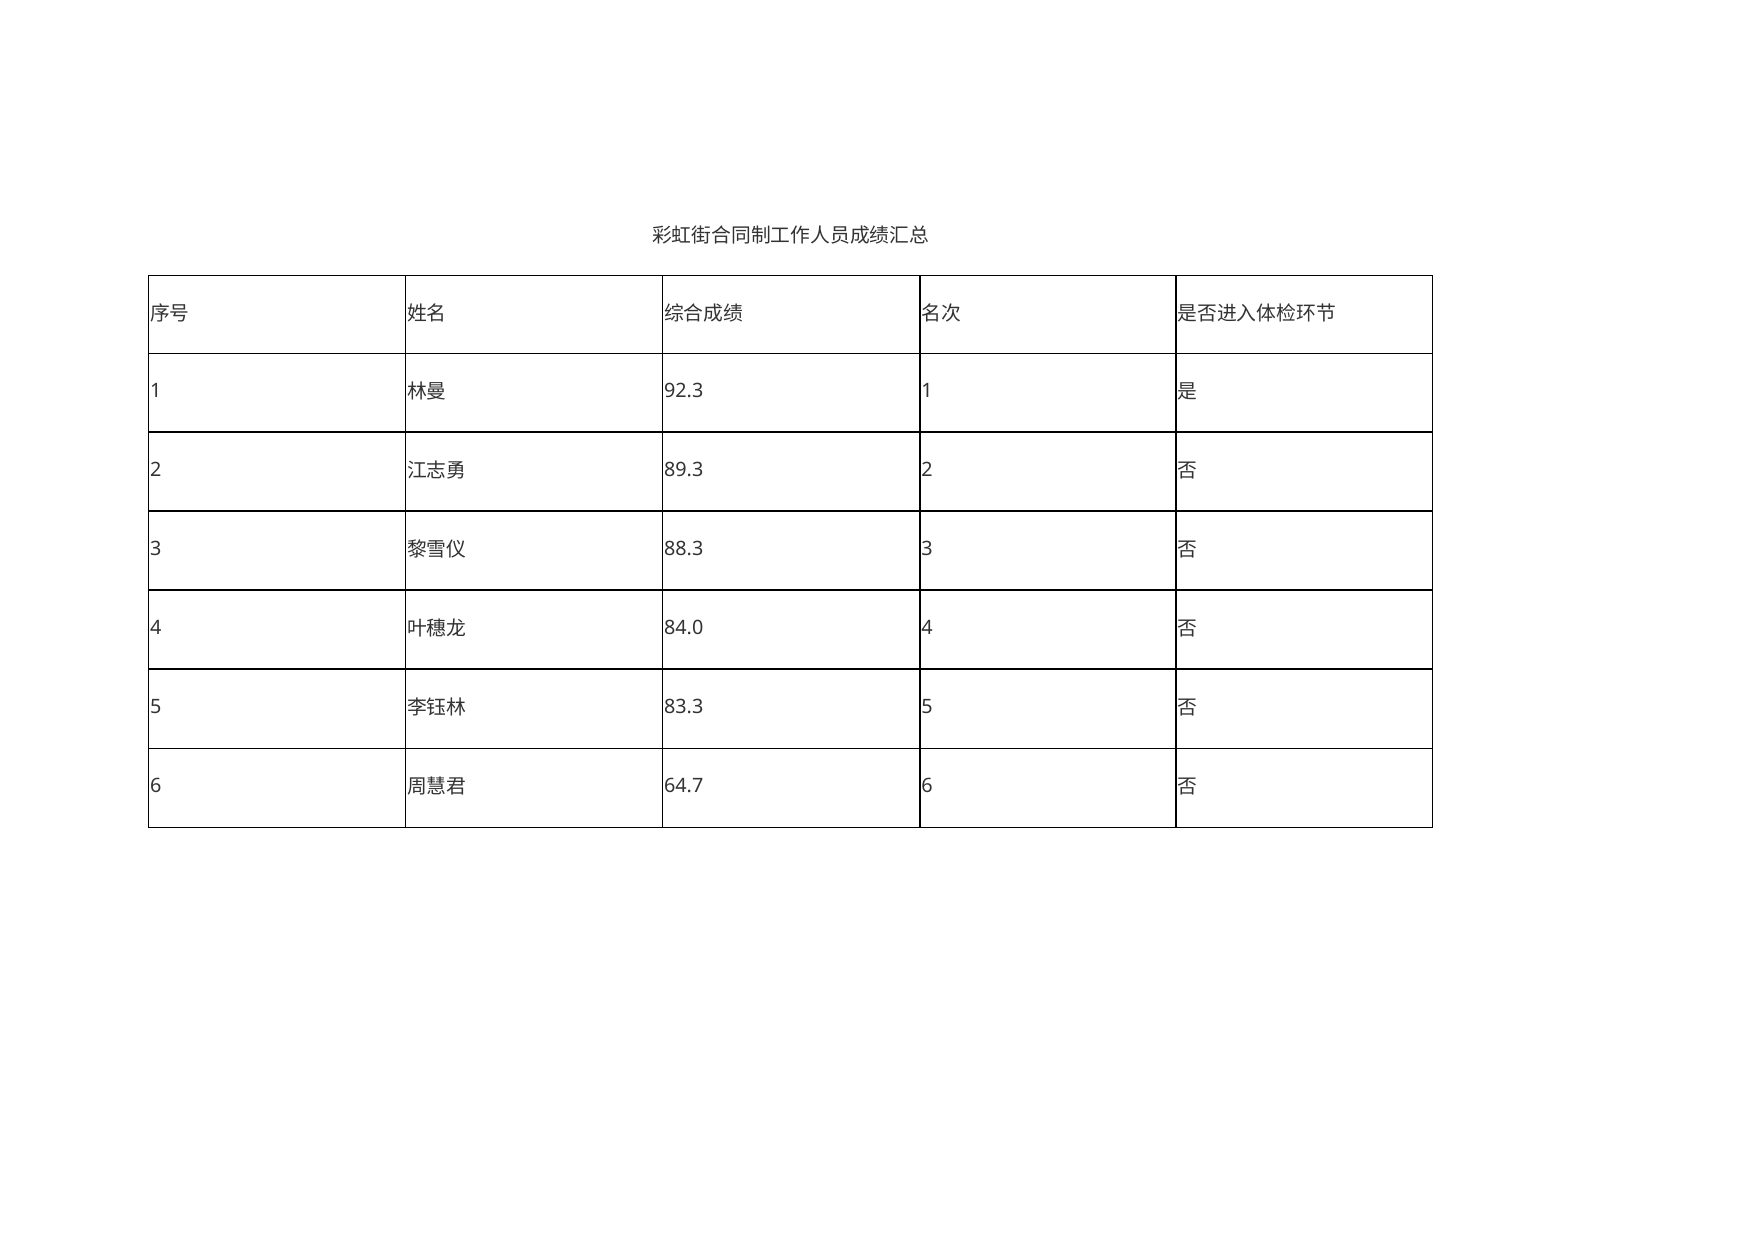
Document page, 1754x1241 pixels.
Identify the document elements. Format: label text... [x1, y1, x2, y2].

table_cell 李钰林 [406, 670, 662, 747]
table_cell 是 [1177, 354, 1432, 431]
table_cell 综合成绩 [663, 276, 919, 353]
table_cell 92.3 [663, 354, 919, 431]
table_cell 否 [1177, 670, 1432, 747]
table_cell 2 [149, 433, 405, 510]
table_cell 姓名 [406, 276, 662, 353]
table_cell 是否进入体检环节 [1177, 276, 1432, 353]
table_cell 83.3 [663, 670, 919, 747]
table_cell 84.0 [663, 591, 919, 668]
table_cell 否 [1177, 433, 1432, 510]
table_header 彩虹街合同制工作人员成绩汇总 [149, 198, 1432, 275]
table_cell 1 [149, 354, 405, 431]
table_cell 4 [149, 591, 405, 668]
table_cell 64.7 [663, 749, 919, 826]
table_cell 1 [921, 354, 1175, 431]
table_cell 3 [921, 512, 1175, 589]
table_cell 4 [921, 591, 1175, 668]
table_cell 名次 [921, 276, 1175, 353]
table_cell 否 [1177, 591, 1432, 668]
table_cell 3 [149, 512, 405, 589]
table_cell 5 [921, 670, 1175, 747]
table_cell 否 [1177, 749, 1432, 826]
table_cell 89.3 [663, 433, 919, 510]
table_cell 叶穗龙 [406, 591, 662, 668]
table_cell 88.3 [663, 512, 919, 589]
table_cell 序号 [149, 276, 405, 353]
table_cell 6 [921, 749, 1175, 826]
table_cell 江志勇 [406, 433, 662, 510]
table_cell 林曼 [406, 354, 662, 431]
table_cell 否 [1177, 512, 1432, 589]
table_cell 6 [149, 749, 405, 826]
table_cell 黎雪仪 [406, 512, 662, 589]
table_cell 5 [149, 670, 405, 747]
table_cell 2 [921, 433, 1175, 510]
table_cell 周慧君 [406, 749, 662, 826]
